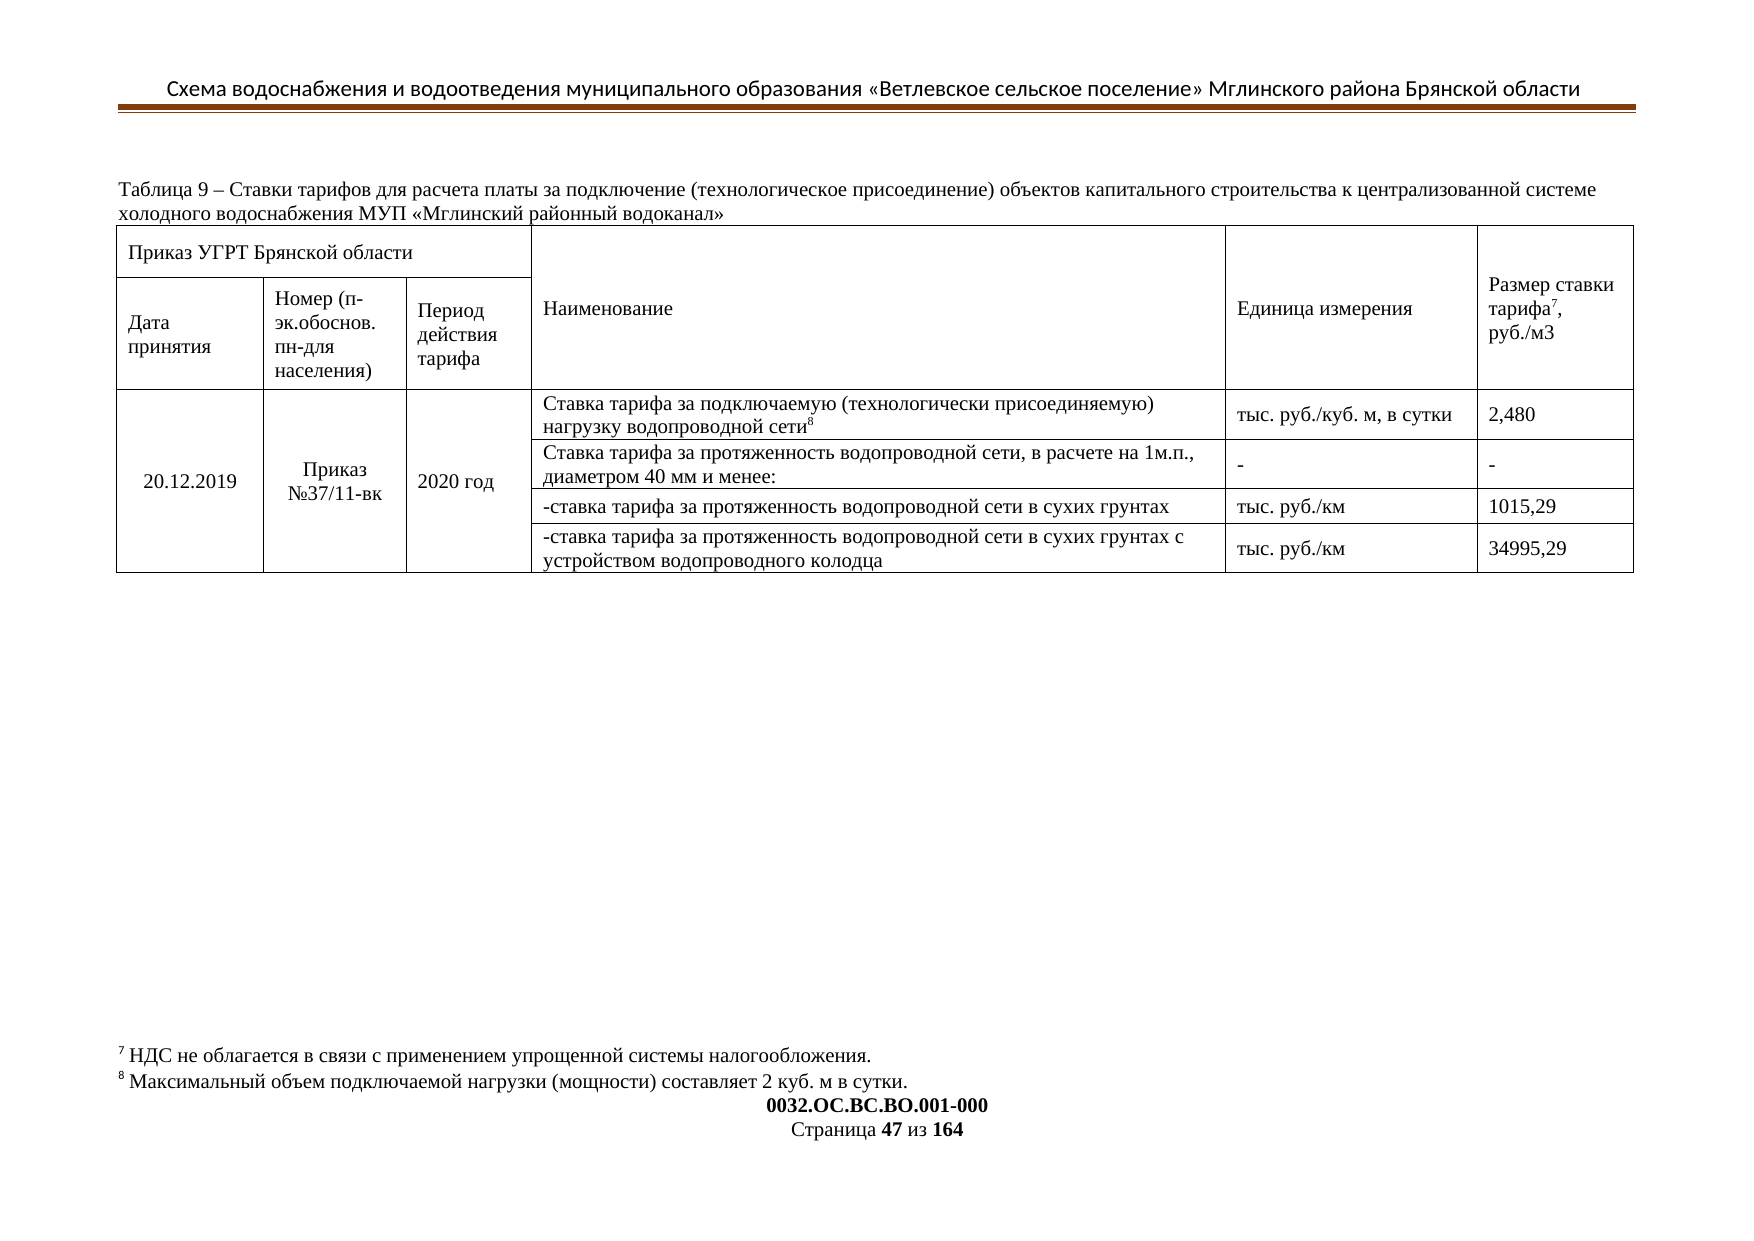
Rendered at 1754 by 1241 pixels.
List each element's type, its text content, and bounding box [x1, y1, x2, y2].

table_cell Ставка тарифа за подключаемую (технологически присоединяемую) нагрузку водопроводной сети [532, 390, 1225, 438]
text Таблица 9 – Ставки тарифов для расчета платы за подключение (технологическое присоединение) объектов капитального строительства к централизованной системе холодного водоснабжения МУП «Мглинский районный водоканал» [118, 177, 1636, 225]
table_cell 1015,29 [1478, 489, 1633, 523]
table_cell 20.12.2019 [117, 390, 263, 572]
table_cell 2,480 [1478, 390, 1633, 438]
table_cell - [1226, 440, 1477, 488]
table_cell -ставка тарифа за протяженность водопроводной сети в сухих грунтах [532, 489, 1225, 523]
table_cell 34995,29 [1478, 524, 1633, 572]
table_cell Приказ №37/11-вк [264, 390, 406, 572]
table_cell Период действия тарифа [407, 278, 531, 389]
table_cell тыс. руб./куб. м, в сутки [1226, 390, 1477, 438]
table_cell 2020 год [407, 390, 531, 572]
table_cell -ставка тарифа за протяженность водопроводной сети в сухих грунтах с устройством водопроводного колодца [532, 524, 1225, 572]
table_cell - [1478, 440, 1633, 488]
table_cell Ставка тарифа за протяженность водопроводной сети, в расчете на 1м.п., диаметром 40 мм и менее: [532, 440, 1225, 488]
table_header Единица измерения [1226, 226, 1477, 389]
table_header Приказ УГРТ Брянской области [117, 226, 531, 277]
table_cell тыс. руб./км [1226, 489, 1477, 523]
table_header Размер ставки тарифа, руб./м3 [1478, 226, 1633, 389]
table_header Наименование [532, 226, 1225, 389]
table_cell Номер (п-эк.обоснов. пн-для населения) [264, 278, 406, 389]
table_cell Дата принятия [117, 278, 263, 389]
table_cell тыс. руб./км [1226, 524, 1477, 572]
